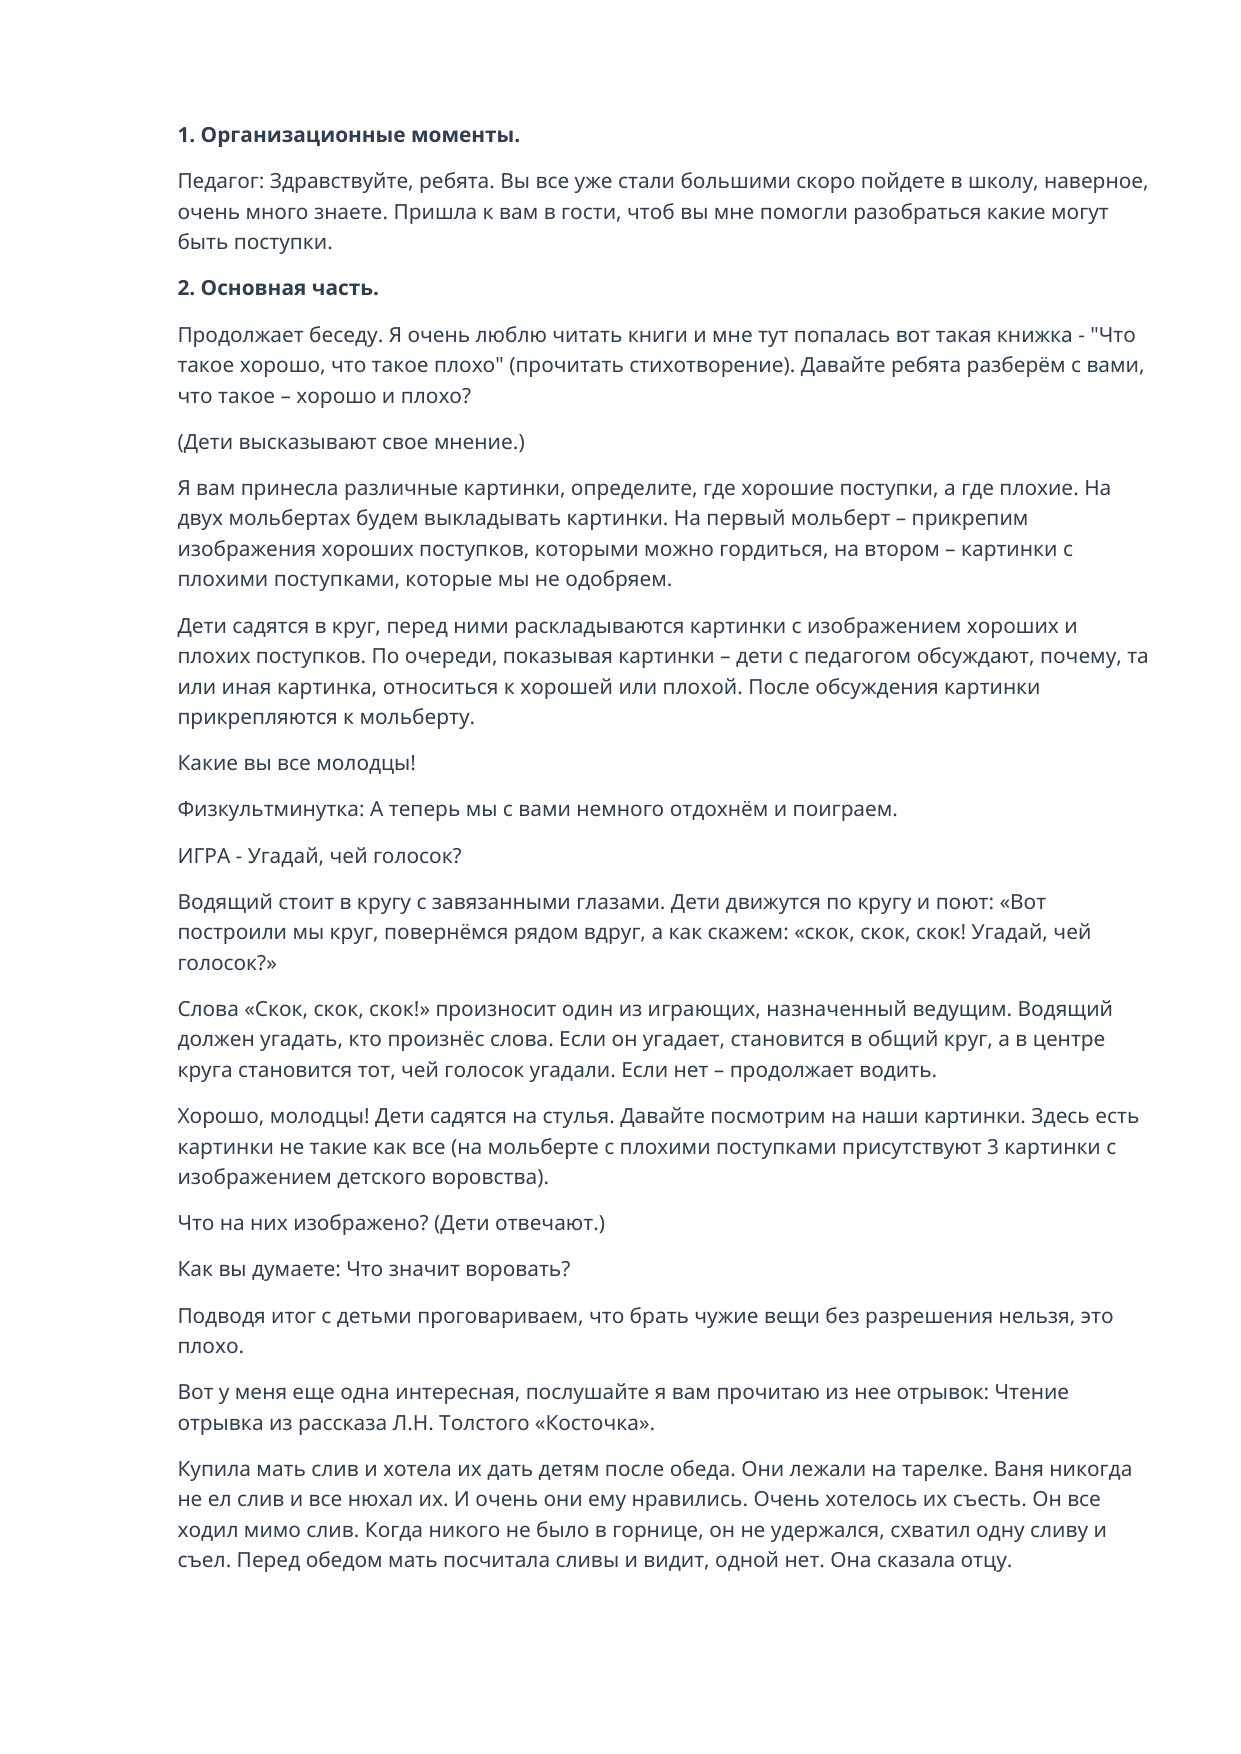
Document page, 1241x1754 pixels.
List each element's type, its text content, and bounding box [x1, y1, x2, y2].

text 2. Основная часть. [177, 271, 1152, 302]
text Хорошо, молодцы! Дети садятся на стулья. Давайте посмотрим на наши картинки. Здесь есть картинки не такие как все (на мольберте с плохими поступками присутствуют 3 картинки с изображением детского воровства). [177, 1099, 1152, 1191]
text Как вы думаете: Что значит воровать? [177, 1252, 1152, 1283]
text Продолжает беседу. Я очень люблю читать книги и мне тут попалась вот такая книжка - "Что такое хорошо, что такое плохо" (прочитать стихотворение). Давайте ребята разберём с вами, что такое – хорошо и плохо? [177, 318, 1152, 409]
text Водящий стоит в кругу с завязанными глазами. Дети движутся по кругу и поют: «Вот построили мы круг, повернёмся рядом вдруг, а как скажем: «скок, скок, скок! Угадай, чей голосок?» [177, 885, 1152, 976]
text (Дети высказывают свое мнение.) [177, 425, 1152, 455]
text Педагог: Здравствуйте, ребята. Вы все уже стали большими скоро пойдете в школу, наверное, очень много знаете. Пришла к вам в гости, чтоб вы мне помогли разобраться какие могут быть поступки. [177, 164, 1152, 256]
text Что на них изображено? (Дети отвечают.) [177, 1206, 1152, 1237]
text Какие вы все молодцы! [177, 746, 1152, 777]
text Я вам принесла различные картинки, определите, где хорошие поступки, а где плохие. На двух мольбертах будем выкладывать картинки. На первый мольберт – прикрепим изображения хороших поступков, которыми можно гордиться, на втором – картинки с плохими поступками, которые мы не одобряем. [177, 471, 1152, 593]
text Слова «Скок, скок, скок!» произносит один из играющих, назначенный ведущим. Водящий должен угадать, кто произнёс слова. Если он угадает, становится в общий круг, а в центре круга становится тот, чей голосок угадали. Если нет – продолжает водить. [177, 992, 1152, 1083]
text Подводя итог с детьми проговариваем, что брать чужие вещи без разрешения нельзя, это плохо. [177, 1299, 1152, 1360]
text ИГРА - Угадай, чей голосок? [177, 839, 1152, 869]
text Вот у меня еще одна интересная, послушайте я вам прочитаю из нее отрывок: Чтение отрывка из рассказа Л.Н. Толстого «Косточка». [177, 1375, 1152, 1436]
text Дети садятся в круг, перед ними раскладываются картинки с изображением хороших и плохих поступков. По очереди, показывая картинки – дети с педагогом обсуждают, почему, та или иная картинка, относиться к хорошей или плохой. После обсуждения картинки прикрепляются к мольберту. [177, 609, 1152, 731]
text Физкультминутка: А теперь мы с вами немного отдохнём и поиграем. [177, 792, 1152, 823]
text 1. Организационные моменты. [177, 118, 1152, 149]
text Купила мать слив и хотела их дать детям после обеда. Они лежали на тарелке. Ваня никогда не ел слив и все нюхал их. И очень они ему нравились. Очень хотелось их съесть. Он все ходил мимо слив. Когда никого не было в горнице, он не удержался, схватил одну сливу и съел. Перед обедом мать посчитала сливы и видит, одной нет. Она сказала отцу. [177, 1452, 1152, 1574]
